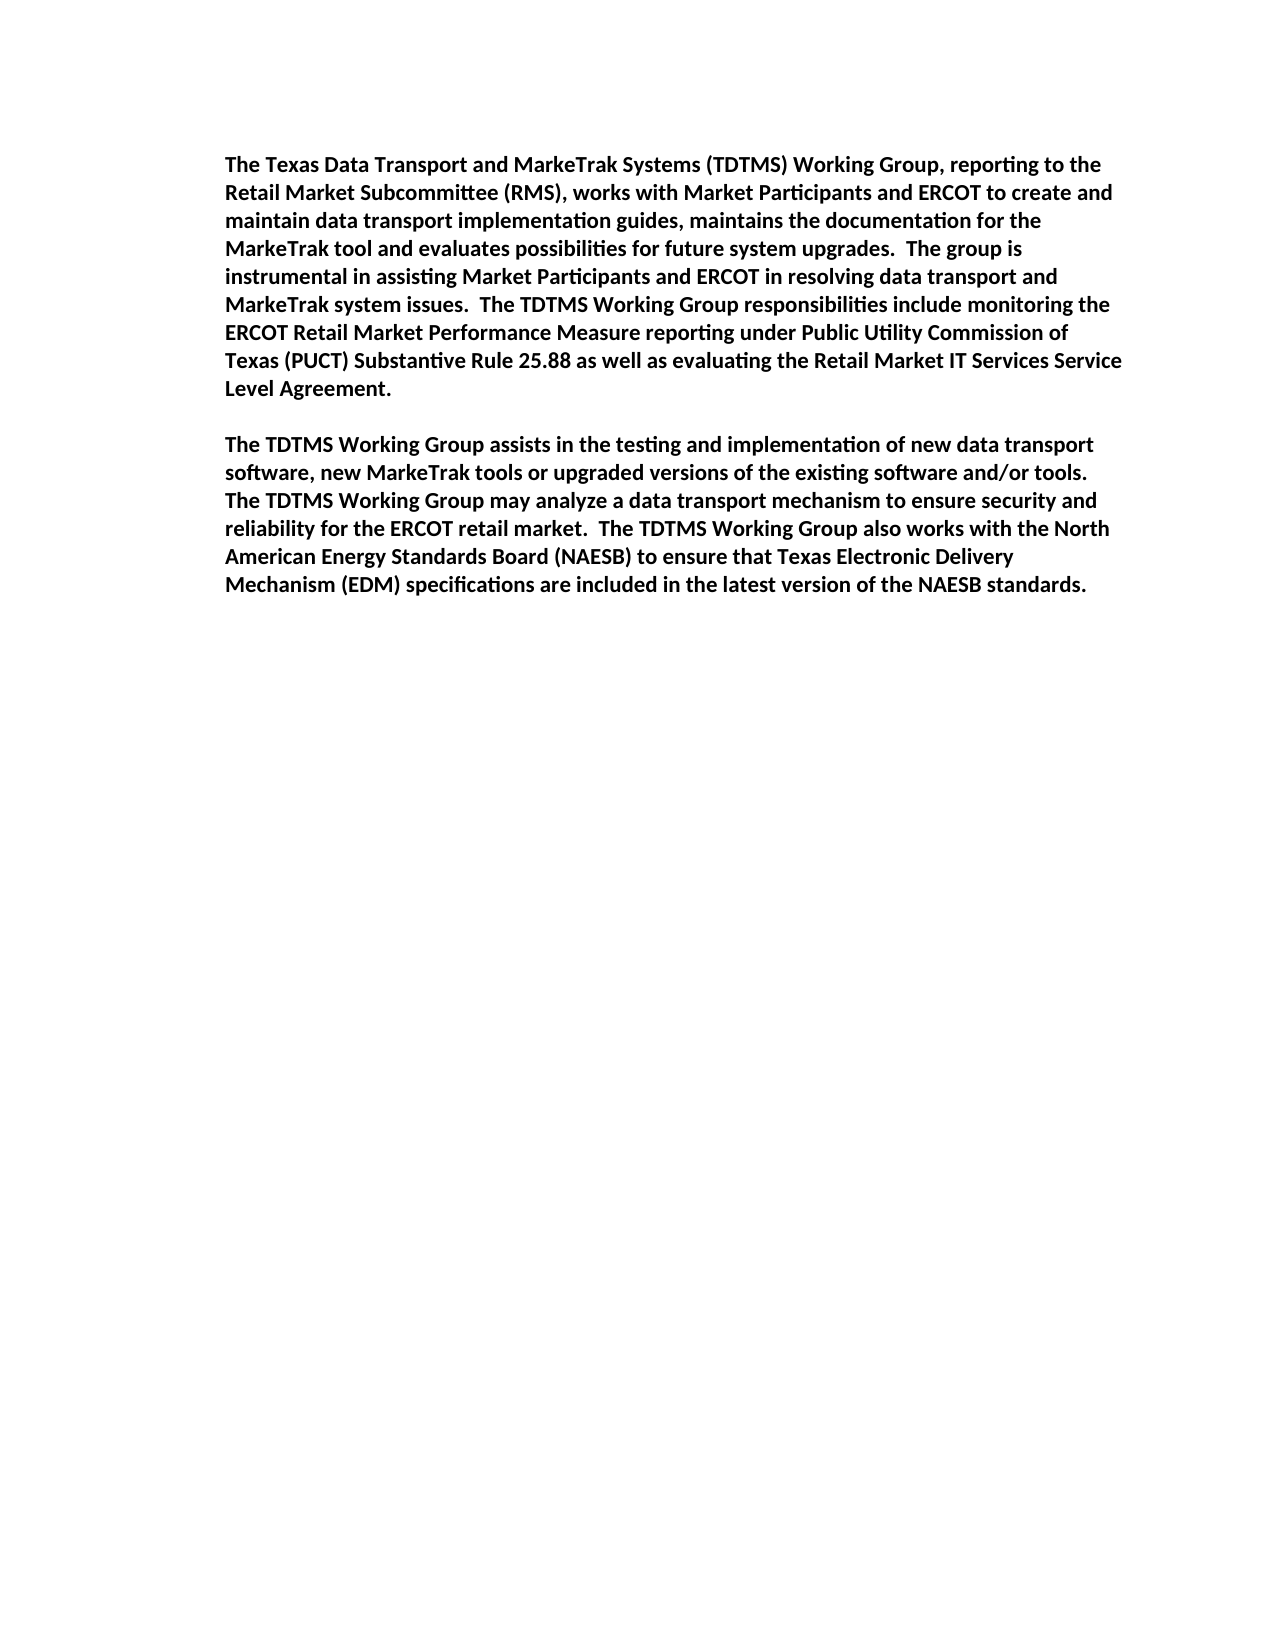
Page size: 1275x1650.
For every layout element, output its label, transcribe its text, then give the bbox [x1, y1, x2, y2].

text The Texas Data Transport and MarkeTrak Systems (TDTMS) Working Group, reporting to the Retail Market Subcommittee (RMS), works with Market Participants and ERCOT to create and maintain data transport implementation guides, maintains the documentation for the MarkeTrak tool and evaluates possibilities for future system upgrades. The group is instrumental in assisting Market Participants and ERCOT in resolving data transport and MarkeTrak system issues. The TDTMS Working Group responsibilities include monitoring the ERCOT Retail Market Performance Measure reporting under Public Utility Commission of Texas (PUCT) Substantive Rule 25.88 as well as evaluating the Retail Market IT Services Service Level Agreement. [225, 150, 1125, 402]
text The TDTMS Working Group assists in the testing and implementation of new data transport software, new MarkeTrak tools or upgraded versions of the existing software and/or tools. The TDTMS Working Group may analyze a data transport mechanism to ensure security and reliability for the ERCOT retail market. The TDTMS Working Group also works with the North American Energy Standards Board (NAESB) to ensure that Texas Electronic Delivery Mechanism (EDM) specifications are included in the latest version of the NAESB standards. [225, 430, 1125, 598]
